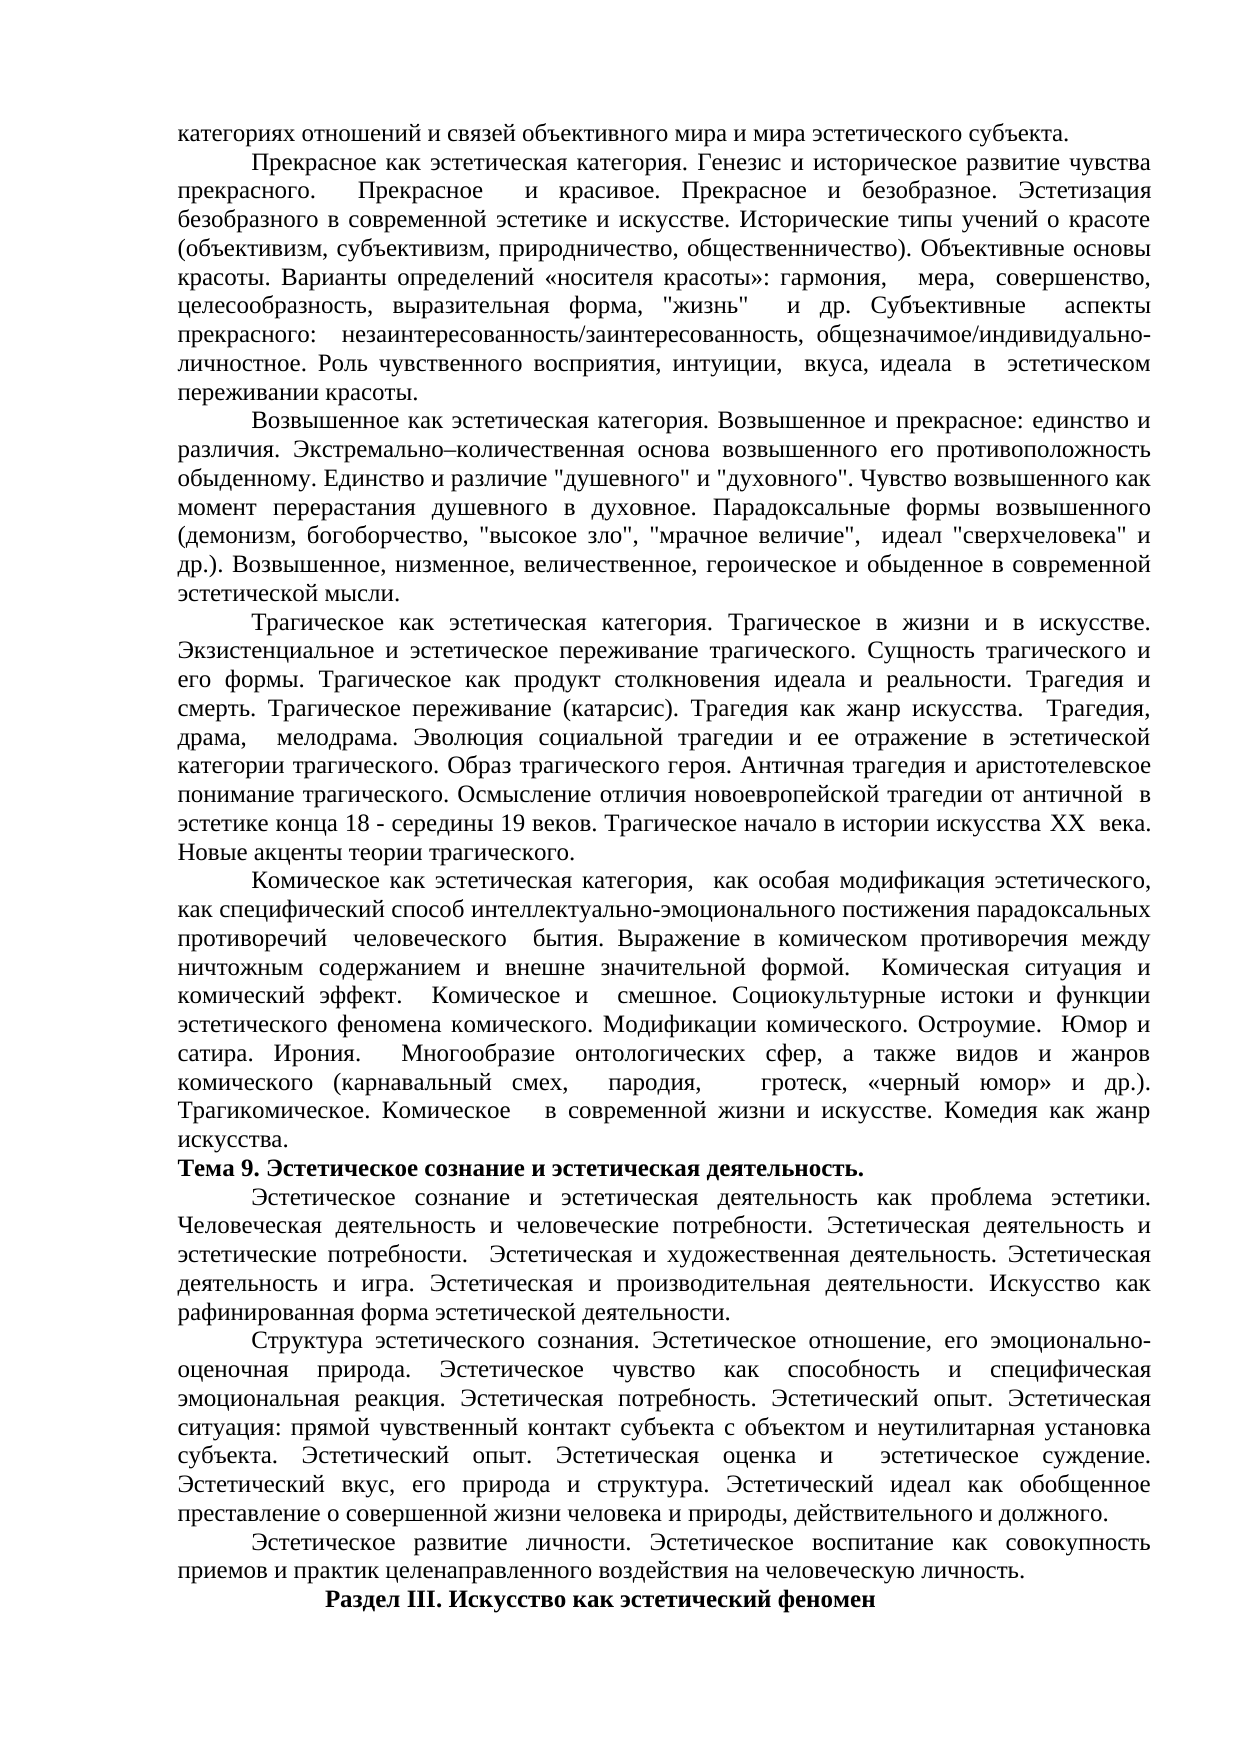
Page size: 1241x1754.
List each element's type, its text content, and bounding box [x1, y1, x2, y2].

text Эстетическое развитие личности. Эстетическое воспитание как совокупность приемов и практик целенаправленного воздействия на человеческую личность. [177, 1527, 1152, 1584]
text Структура эстетического сознания. Эстетическое отношение, его эмоционально-оценочная природа. Эстетическое чувство как способность и специфическая эмоциональная реакция. Эстетическая потребность. Эстетический опыт. Эстетическая ситуация: прямой чувственный контакт субъекта с объектом и неутилитарная установка субъекта. Эстетический опыт. Эстетическая оценка и эстетическое суждение. Эстетический вкус, его природа и структура. Эстетический идеал как обобщенное преставление о совершенной жизни человека и природы, действительного и должного. [177, 1326, 1152, 1527]
text Комическое как эстетическая категория, как особая модификация эстетического, как специфический способ интеллектуально-эмоционального постижения парадоксальных противоречий человеческого бытия. Выражение в комическом противоречия между ничтожным содержанием и внешне значительной формой. Комическая ситуация и комический эффект. Комическое и смешное. Социокультурные истоки и функции эстетического феномена комического. Модификации комического. Остроумие. Юмор и сатира. Ирония. Многообразие онтологических сфер, а также видов и жанров комического (карнавальный смех, пародия, гротеск, «черный юмор» и др.). Трагикомическое. Комическое в современной жизни и искусстве. Комедия как жанр искусства. [177, 866, 1152, 1153]
text Эстетическое сознание и эстетическая деятельность как проблема эстетики. Человеческая деятельность и человеческие потребности. Эстетическая деятельность и эстетические потребности. Эстетическая и художественная деятельность. Эстетическая деятельность и игра. Эстетическая и производительная деятельности. Искусство как рафинированная форма эстетической деятельности. [177, 1182, 1152, 1326]
text Трагическое как эстетическая категория. Трагическое в жизни и в искусстве. Экзистенциальное и эстетическое переживание трагического. Сущность трагического и его формы. Трагическое как продукт столкновения идеала и реальности. Трагедия и смерть. Трагическое переживание (катарсис). Трагедия как жанр искусства. Трагедия, драма, мелодрама. Эволюция социальной трагедии и ее отражение в эстетической категории трагического. Образ трагического героя. Античная трагедия и аристотелевское понимание трагического. Осмысление отличия новоевропейской трагедии от античной в эстетике конца 18 - середины 19 веков. Трагическое начало в истории искусства XX века. Новые акценты теории трагического. [177, 607, 1152, 866]
text Раздел III. Искусство как эстетический феномен [251, 1584, 1152, 1613]
text Прекрасное как эстетическая категория. Генезис и историческое развитие чувства прекрасного. Прекрасное и красивое. Прекрасное и безобразное. Эстетизация безобразного в современной эстетике и искусстве. Исторические типы учений о красоте (объективизм, субъективизм, природничество, общественничество). Объективные основы красоты. Варианты определений «носителя красоты»: гармония, мера, совершенство, целесообразность, выразительная форма, "жизнь" и др. Субъективные аспекты прекрасного: незаинтересованность/заинтересованность, общезначимое/индивидуально-личностное. Роль чувственного восприятия, интуиции, вкуса, идеала в эстетическом переживании красоты. [177, 147, 1152, 406]
text Возвышенное как эстетическая категория. Возвышенное и прекрасное: единство и различия. Экстремально–количественная основа возвышенного его противоположность обыденному. Единство и различие "душевного" и "духовного". Чувство возвышенного как момент перерастания душевного в духовное. Парадоксальные формы возвышенного (демонизм, богоборчество, "высокое зло", "мрачное величие", идеал "сверхчеловека" и др.). Возвышенное, низменное, величественное, героическое и обыденное в современной эстетической мысли. [177, 406, 1152, 607]
text Тема 9. Эстетическое сознание и эстетическая деятельность. [177, 1153, 1152, 1182]
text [177, 118, 1152, 147]
